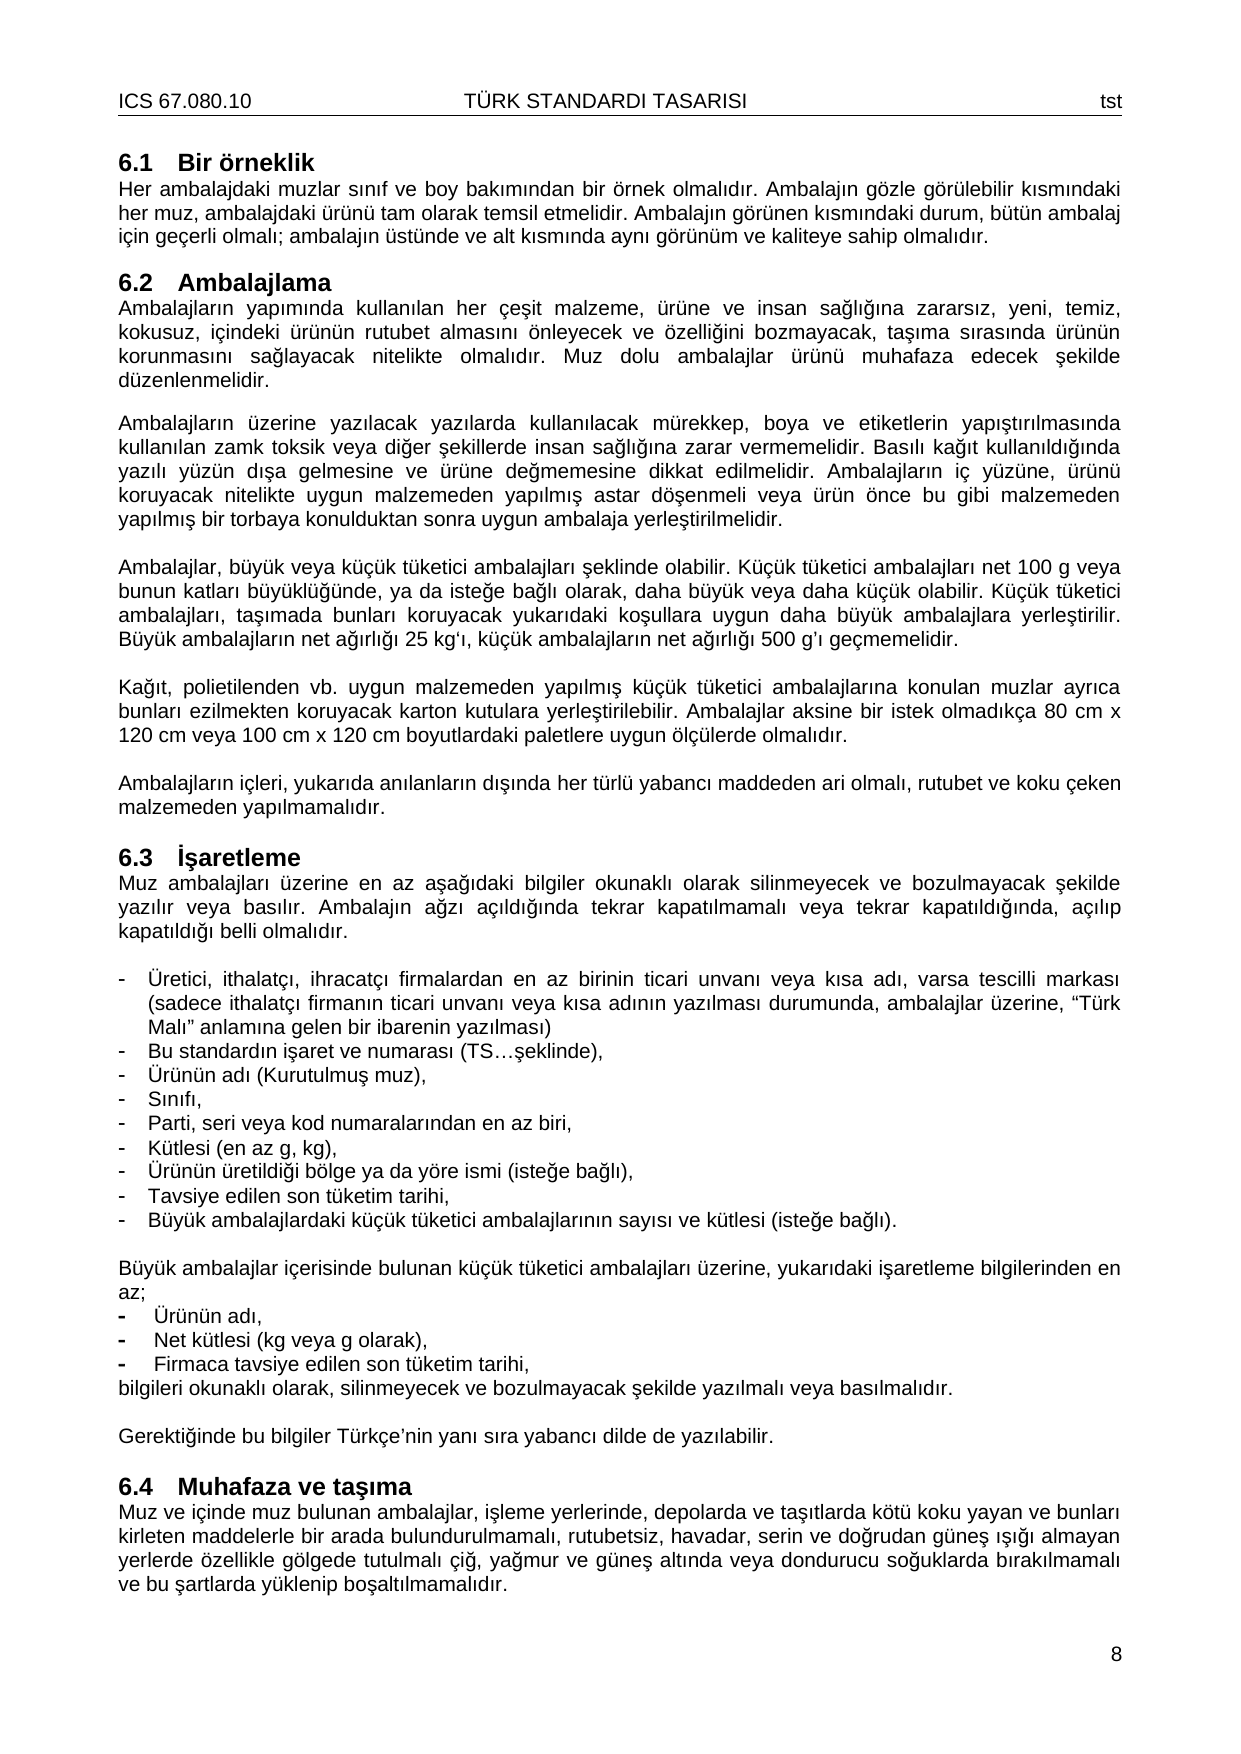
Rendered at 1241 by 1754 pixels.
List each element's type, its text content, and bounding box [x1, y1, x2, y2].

text Ambalajlar, büyük veya küçük tüketici ambalajları şeklinde olabilir. Küçük tüketici ambalajları net 100 g veya bunun katları büyüklüğünde, ya da isteğe bağlı olarak, daha büyük veya daha küçük olabilir. Küçük tüketici ambalajları, taşımada bunları koruyacak yukarıdaki koşullara uygun daha büyük ambalajlara yerleştirilir. Büyük ambalajların net ağırlığı 25 kg‘ı, küçük ambalajların net ağırlığı 500 g’ı geçmemelidir. [118, 555, 1122, 651]
list Parti, seri veya kod numaralarından en az biri, [118, 1111, 1122, 1135]
text Ambalajların üzerine yazılacak yazılarda kullanılacak mürekkep, boya ve etiketlerin yapıştırılmasında kullanılan zamk toksik veya diğer şekillerde insan sağlığına zarar vermemelidir. Basılı kağıt kullanıldığında yazılı yüzün dışa gelmesine ve ürüne değmemesine dikkat edilmelidir. Ambalajların iç yüzüne, ürünü koruyacak nitelikte uygun malzemeden yapılmış astar döşenmeli veya ürün önce bu gibi malzemeden yapılmış bir torbaya konulduktan sonra uygun ambalaja yerleştirilmelidir. [118, 411, 1122, 531]
list Firmaca tavsiye edilen son tüketim tarihi, [118, 1352, 1122, 1376]
text Her ambalajdaki muzlar sınıf ve boy bakımından bir örnek olmalıdır. Ambalajın gözle görülebilir kısmındaki her muz, ambalajdaki ürünü tam olarak temsil etmelidir. Ambalajın görünen kısmındaki durum, bütün ambalaj için geçerli olmalı; ambalajın üstünde ve alt kısmında aynı görünüm ve kaliteye sahip olmalıdır. [118, 176, 1122, 248]
list Ürünün adı (Kurutulmuş muz), [118, 1063, 1122, 1087]
text Muz ve içinde muz bulunan ambalajlar, işleme yerlerinde, depolarda ve taşıtlarda kötü koku yayan ve bunları kirleten maddelerle bir arada bulundurulmamalı, rutubetsiz, havadar, serin ve doğrudan güneş ışığı almayan yerlerde özellikle gölgede tutulmalı çiğ, yağmur ve güneş altında veya dondurucu soğuklarda bırakılmamalı ve bu şartlarda yüklenip boşaltılmamalıdır. [118, 1500, 1122, 1596]
list Sınıfı, [118, 1087, 1122, 1111]
text Büyük ambalajlar içerisinde bulunan küçük tüketici ambalajları üzerine, yukarıdaki işaretleme bilgilerinden en az; [118, 1256, 1122, 1303]
list Net kütlesi (kg veya g olarak), [118, 1327, 1122, 1352]
list Kütlesi (en az g, kg), [118, 1135, 1122, 1159]
list Ürünün üretildiği bölge ya da yöre ismi (isteğe bağlı), [118, 1159, 1122, 1183]
text Ambalajların içleri, yukarıda anılanların dışında her türlü yabancı maddeden ari olmalı, rutubet ve koku çeken malzemeden yapılmamalıdır. [118, 771, 1122, 818]
text Muz ambalajları üzerine en az aşağıdaki bilgiler okunaklı olarak silinmeyecek ve bozulmayacak şekilde yazılır veya basılır. Ambalajın ağzı açıldığında tekrar kapatılmamalı veya tekrar kapatıldığında, açılıp kapatıldığı belli olmalıdır. [118, 871, 1122, 943]
text Ambalajların yapımında kullanılan her çeşit malzeme, ürüne ve insan sağlığına zararsız, yeni, temiz, kokusuz, içindeki ürünün rutubet almasını önleyecek ve özelliğini bozmayacak, taşıma sırasında ürünün korunmasını sağlayacak nitelikte olmalıdır. Muz dolu ambalajlar ürünü muhafaza edecek şekilde düzenlenmelidir. [118, 296, 1122, 392]
text Gerektiğinde bu bilgiler Türkçe’nin yanı sıra yabancı dilde de yazılabilir. [118, 1423, 1122, 1447]
list Bu standardın işaret ve numarası (TS…şeklinde), [118, 1039, 1122, 1063]
list Tavsiye edilen son tüketim tarihi, [118, 1183, 1122, 1207]
subtitle 6.3 İşaretleme [118, 842, 1122, 871]
subtitle 6.1 Bir örneklik [118, 148, 1122, 176]
list Büyük ambalajlardaki küçük tüketici ambalajlarının sayısı ve kütlesi (isteğe bağlı). [118, 1207, 1122, 1232]
text bilgileri okunaklı olarak, silinmeyecek ve bozulmayacak şekilde yazılmalı veya basılmalıdır. [118, 1376, 1122, 1399]
subtitle 6.4 Muhafaza ve taşıma [118, 1471, 1122, 1500]
list Üretici, ithalatçı, ihracatçı firmalardan en az birinin ticari unvanı veya kısa adı, varsa tescilli markası (sadece ithalatçı firmanın ticari unvanı veya kısa adının yazılması durumunda, ambalajlar üzerine, “Türk Malı” anlamına gelen bir ibarenin yazılması) [118, 967, 1122, 1039]
subtitle 6.2 Ambalajlama [118, 267, 1122, 296]
text Kağıt, polietilenden vb. uygun malzemeden yapılmış küçük tüketici ambalajlarına konulan muzlar ayrıca bunları ezilmekten koruyacak karton kutulara yerleştirilebilir. Ambalajlar aksine bir istek olmadıkça 80 cm x 120 cm veya 100 cm x 120 cm boyutlardaki paletlere uygun ölçülerde olmalıdır. [118, 675, 1122, 747]
list Ürünün adı, [118, 1303, 1122, 1327]
